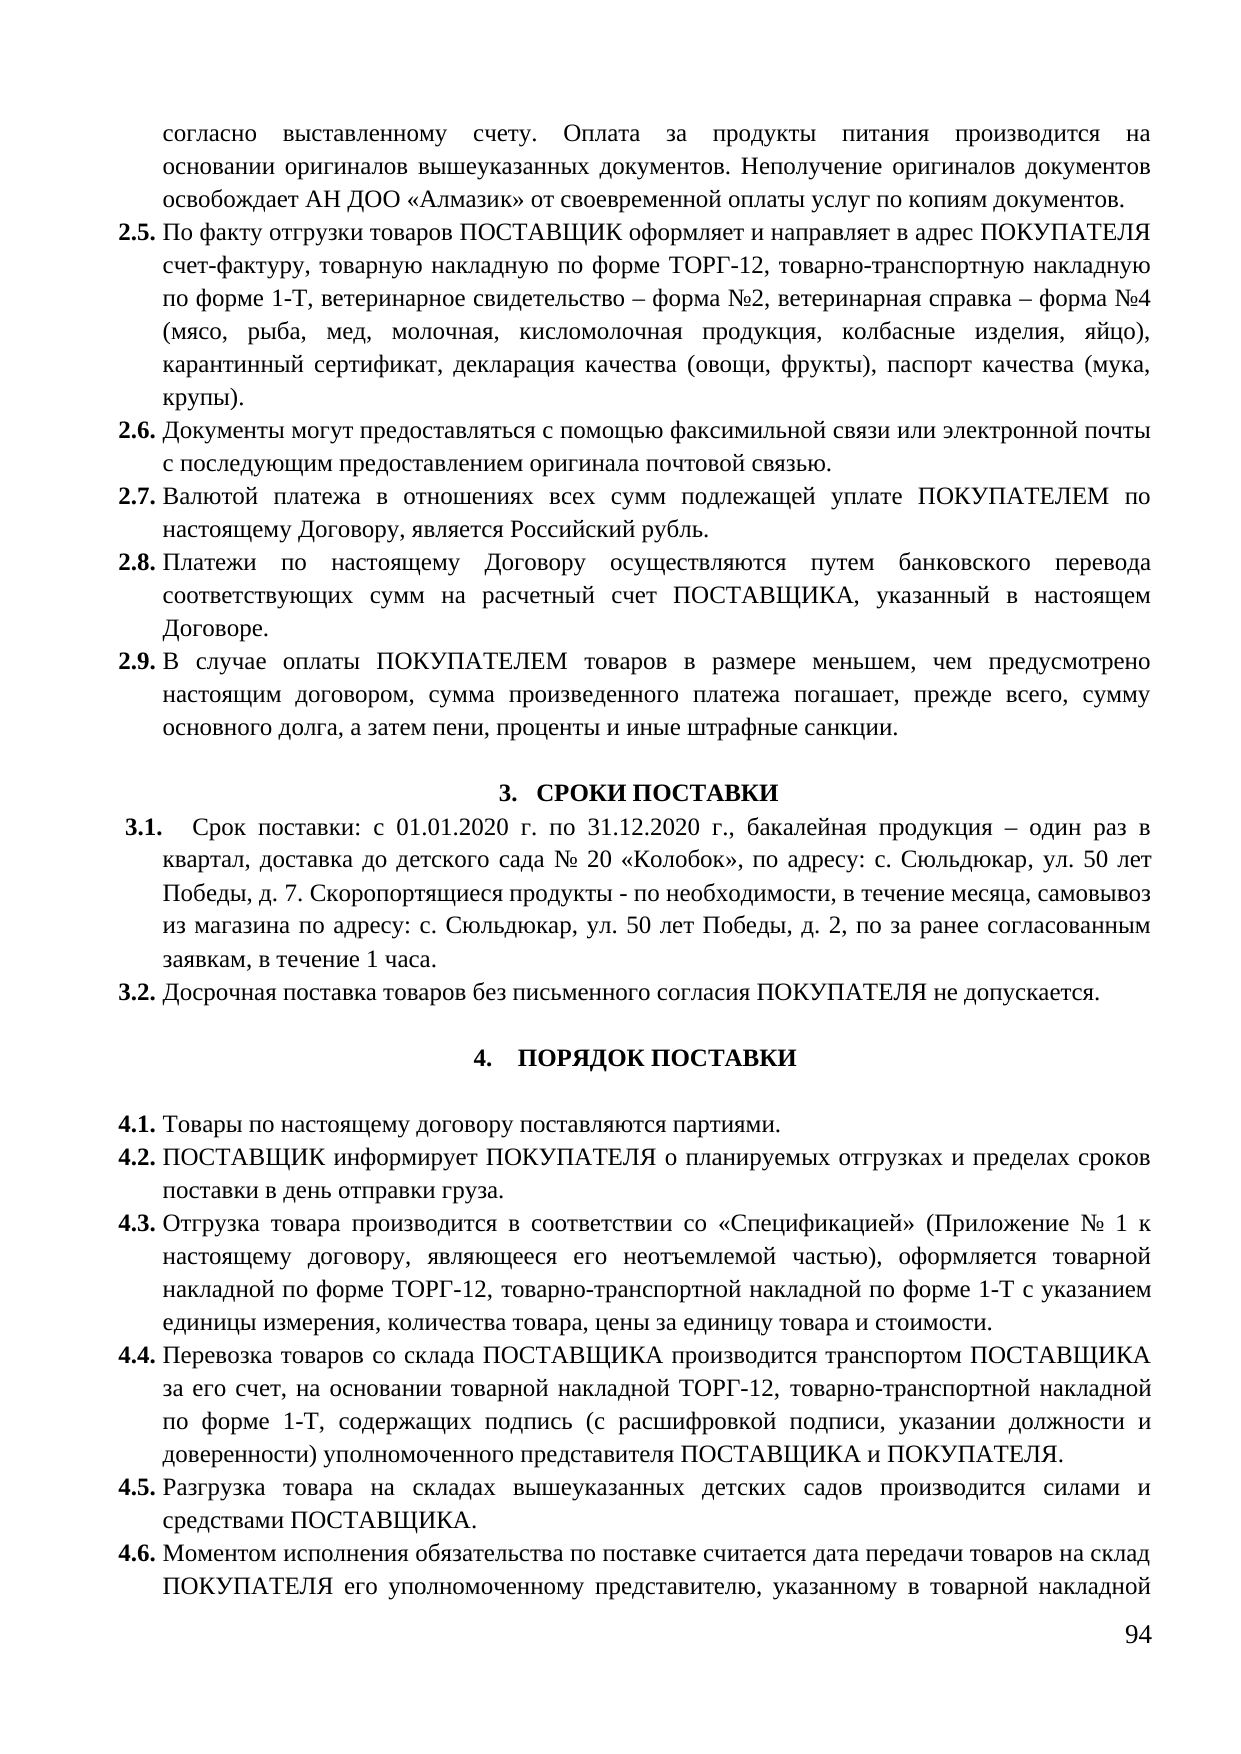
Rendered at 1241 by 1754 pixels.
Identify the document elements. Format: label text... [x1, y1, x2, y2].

list СРОКИ ПОСТАВКИ [125, 778, 1152, 807]
list Товары по настоящему договору поставляются партиями. [118, 1109, 1152, 1137]
list Платежи по настоящему Договору осуществляются путем банковского перевода соответствующих сумм на расчетный счет ПОСТАВЩИКА, указанный в настоящем Договоре. [118, 547, 1152, 642]
list Досрочная поставка товаров без письменного согласия ПОКУПАТЕЛЯ не допускается. [118, 977, 1152, 1005]
list Документы могут предоставляться с помощью факсимильной связи или электронной почты с последующим предоставлением оригинала почтовой связью. [118, 415, 1152, 477]
list Срок поставки: с 01.01.2020 г. по 31.12.2020 г., бакалейная продукция – один раз в квартал, доставка до детского сада № 20 «Колобок», по адресу: с. Сюльдюкар, ул. 50 лет Победы, д. 7. Скоропортящиеся продукты - по необходимости, в течение месяца, самовывоз из магазина по адресу: с. Сюльдюкар, ул. 50 лет Победы, д. 2, по за ранее согласованным заявкам, в течение 1 часа. [125, 812, 1152, 972]
list Отгрузка товара производится в соответствии со «Спецификацией» (Приложение № 1 к настоящему договору, являющееся его неотъемлемой частью), оформляется товарной накладной по форме ТОРГ-12, товарно-транспортной накладной по форме 1-Т с указанием единицы измерения, количества товара, цены за единицу товара и стоимости. [118, 1208, 1152, 1336]
list По факту отгрузки товаров ПОСТАВЩИК оформляет и направляет в адрес ПОКУПАТЕЛЯ счет-фактуру, товарную накладную по форме ТОРГ-12, товарно-транспортную накладную по форме 1-Т, ветеринарное свидетельство – форма №2, ветеринарная справка – форма №4 (мясо, рыба, мед, молочная, кисломолочная продукция, колбасные изделия, яйцо), карантинный сертификат, декларация качества (овощи, фрукты), паспорт качества (мука, крупы). [118, 217, 1152, 411]
list В случае оплаты ПОКУПАТЕЛЕМ товаров в размере меньшем, чем предусмотрено настоящим договором, сумма произведенного платежа погашает, прежде всего, сумму основного долга, а затем пени, проценты и иные штрафные санкции. [118, 646, 1152, 741]
list ПОРЯДОК ПОСТАВКИ [118, 1043, 1152, 1071]
list Валютой платежа в отношениях всех сумм подлежащей уплате ПОКУПАТЕЛЕМ по настоящему Договору, является Российский рубль. [118, 481, 1152, 543]
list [118, 1538, 1152, 1600]
list Перевозка товаров со склада ПОСТАВЩИКА производится транспортом ПОСТАВЩИКА за его счет, на основании товарной накладной ТОРГ-12, товарно-транспортной накладной по форме 1-Т, содержащих подпись (с расшифровкой подписи, указании должности и доверенности) уполномоченного представителя ПОСТАВЩИКА и ПОКУПАТЕЛЯ. [118, 1340, 1152, 1468]
list Разгрузка товара на складах вышеуказанных детских садов производится силами и средствами ПОСТАВЩИКА. [118, 1472, 1152, 1534]
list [118, 118, 1152, 213]
list ПОСТАВЩИК информирует ПОКУПАТЕЛЯ о планируемых отгрузках и пределах сроков поставки в день отправки груза. [118, 1142, 1152, 1203]
